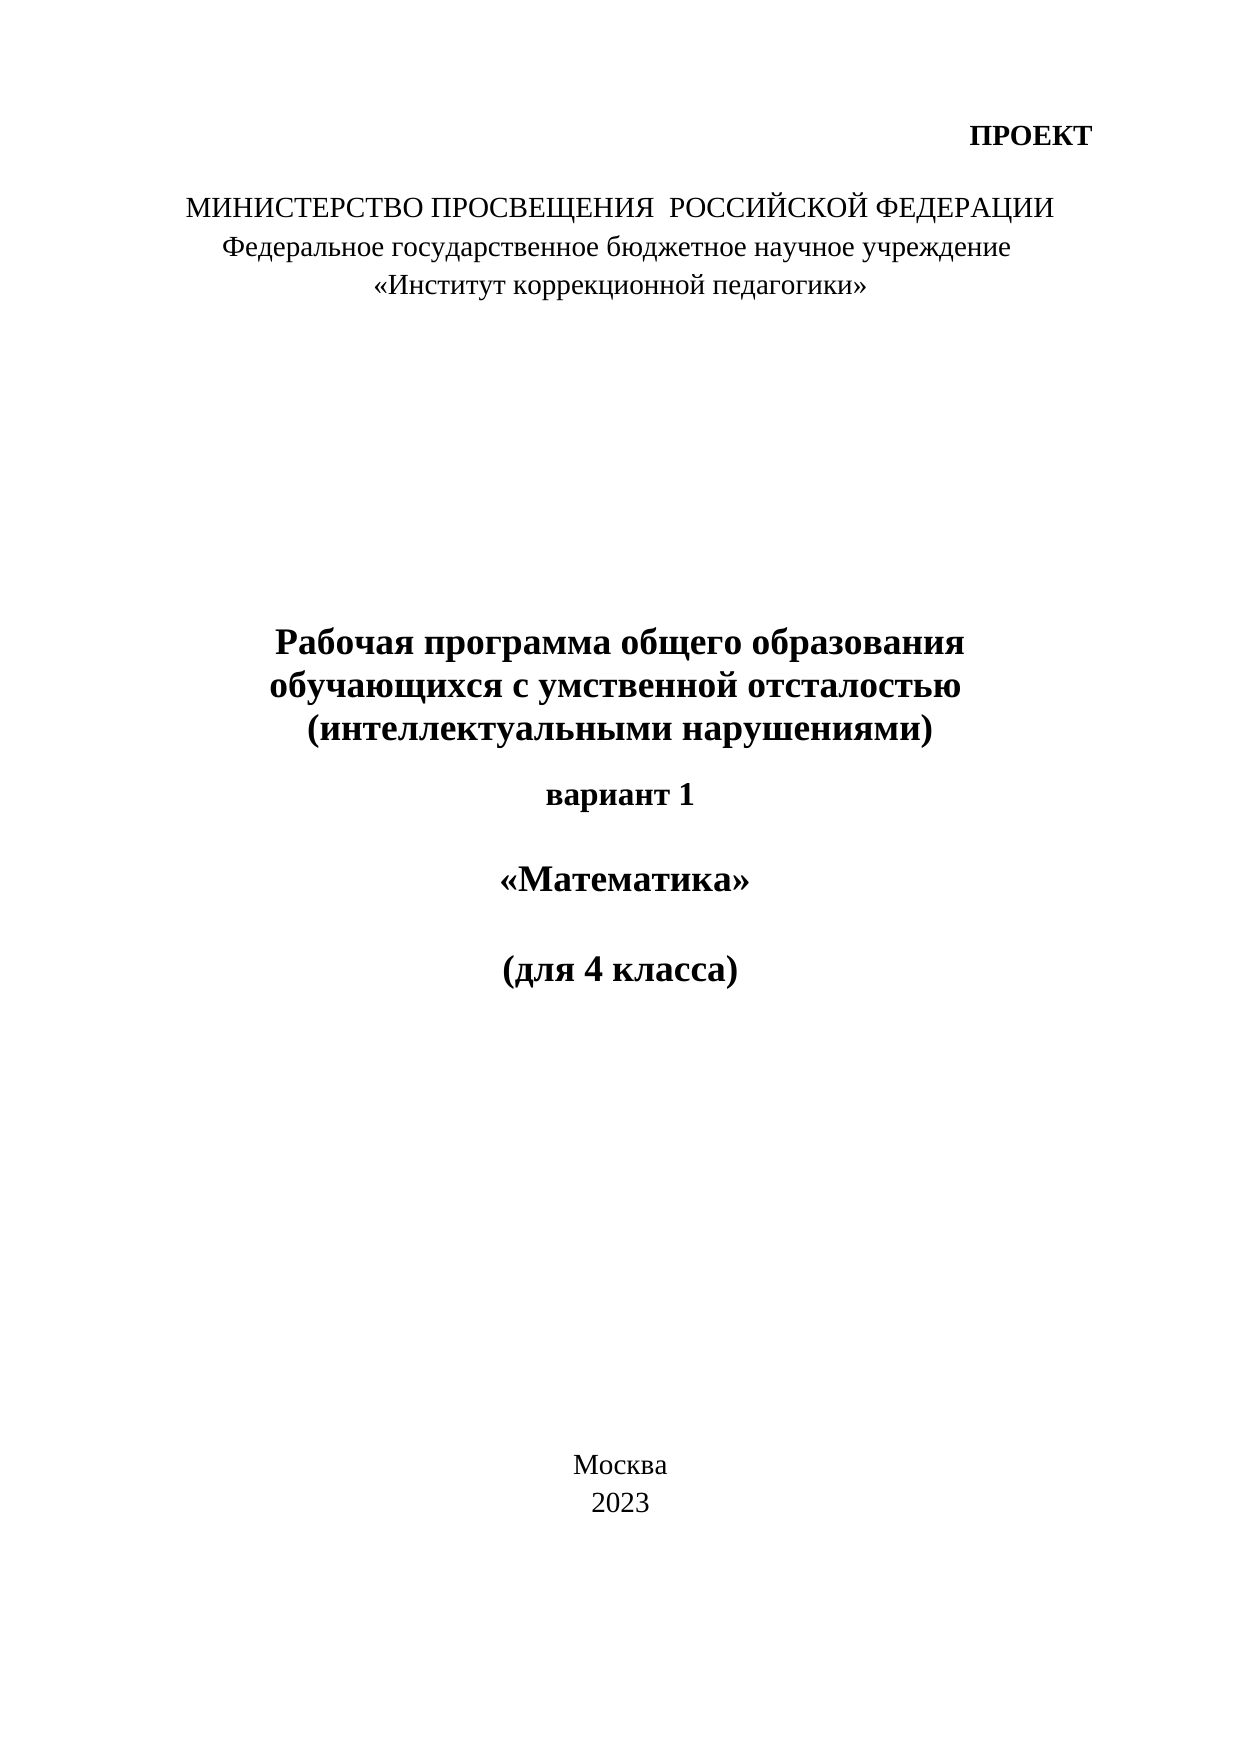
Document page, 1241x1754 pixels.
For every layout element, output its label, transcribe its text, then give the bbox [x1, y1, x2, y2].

text ПРОЕКТ [148, 118, 1092, 152]
text МИНИСТЕРСТВО ПРОСВЕЩЕНИЯ РОССИЙСКОЙ ФЕДЕРАЦИИ [148, 190, 1092, 224]
text «Математика» [148, 856, 1092, 899]
text вариант 1 [148, 774, 1092, 812]
text Рабочая программа общего образования обучающихся с умственной отсталостью (интеллектуальными нарушениями) [148, 619, 1092, 749]
text Федеральное государственное бюджетное научное учреждение «Институт коррекционной педагогики» [148, 229, 1092, 301]
text (для 4 класса) [148, 946, 1092, 989]
text Москва 2023 [148, 1447, 1092, 1519]
